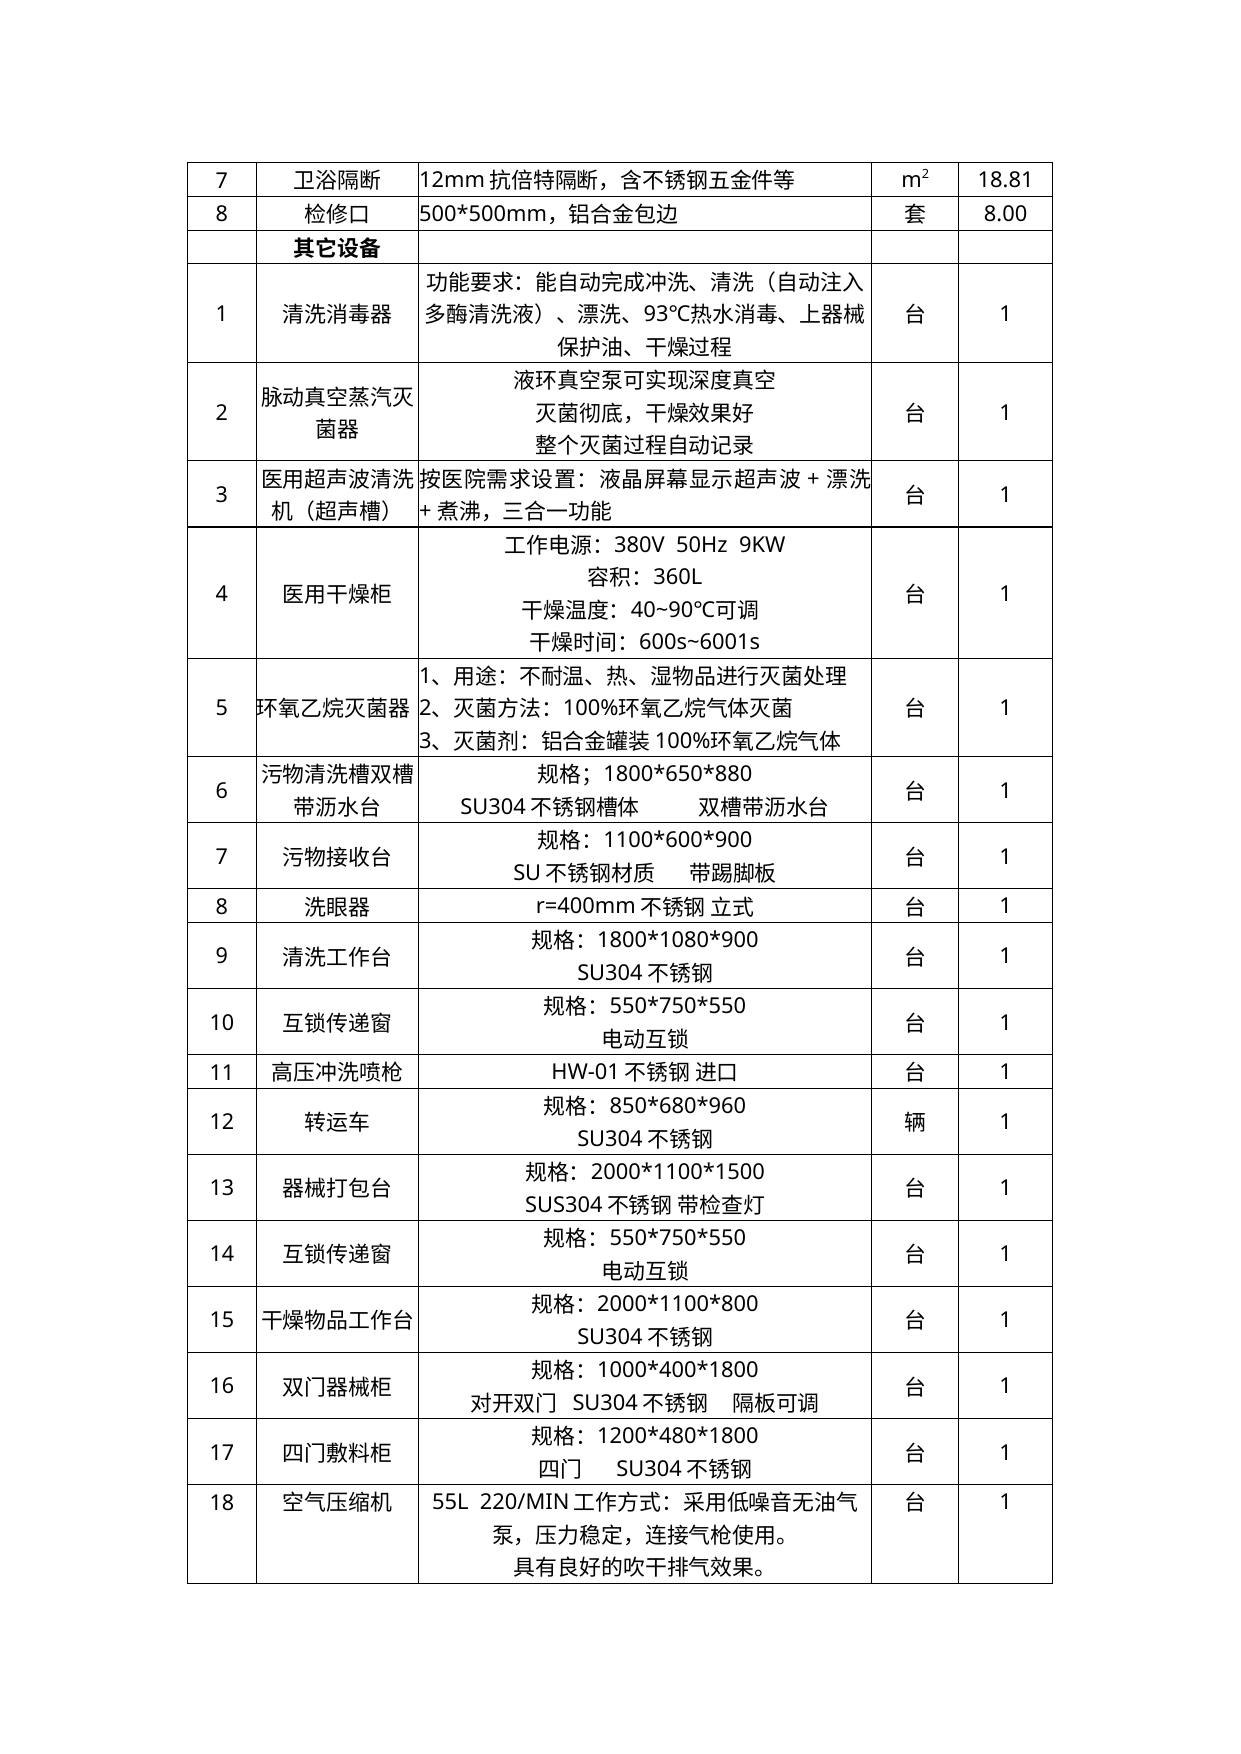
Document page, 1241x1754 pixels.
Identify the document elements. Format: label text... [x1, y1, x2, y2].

table_cell [188, 659, 256, 756]
table_cell 卫浴隔断 [257, 163, 418, 196]
table_cell 1 [959, 461, 1052, 526]
table_cell 高压冲洗喷枪 [257, 1055, 418, 1088]
table_cell [188, 1353, 256, 1418]
table_cell 器械打包台 [257, 1155, 418, 1220]
table_cell [188, 1055, 256, 1088]
table_cell 1 [959, 1221, 1052, 1286]
table_cell [188, 823, 256, 888]
table_cell 1 [959, 528, 1052, 657]
table_cell [188, 264, 256, 362]
table_cell 500*500mm，铝合金包边 [419, 197, 871, 229]
table_cell 8.00 [959, 197, 1052, 229]
table_cell [188, 1155, 256, 1220]
table_cell 1 [959, 989, 1052, 1054]
table_cell 规格：550*750*550 电动互锁 [419, 989, 871, 1054]
table_cell 规格：850*680*960 SU304不锈钢 [419, 1089, 871, 1154]
table_cell [188, 1287, 256, 1352]
table_cell 双门器械柜 [257, 1353, 418, 1418]
table_cell [188, 231, 256, 263]
table_cell 台 [872, 528, 958, 657]
table_cell 1 [959, 1287, 1052, 1352]
table_cell 污物接收台 [257, 823, 418, 888]
table_cell [419, 231, 871, 263]
table_cell 空气压缩机 [257, 1485, 418, 1582]
table_cell 功能要求：能自动完成冲洗、清洗（自动注入多酶清洗液）、漂洗、93℃热水消毒、上器械保护油、干燥过程 [419, 264, 871, 362]
table_cell [959, 231, 1052, 263]
table_cell m2 [872, 163, 958, 196]
table_cell 清洗工作台 [257, 923, 418, 988]
table_cell [188, 197, 256, 229]
table_cell 台 [872, 1287, 958, 1352]
table_cell 台 [872, 989, 958, 1054]
table_cell 1 [959, 923, 1052, 988]
table_cell [188, 1419, 256, 1484]
table_cell 1 [959, 264, 1052, 362]
table_cell 液环真空泵可实现深度真空 灭菌彻底，干燥效果好 整个灭菌过程自动记录 [419, 363, 871, 460]
table_cell r=400mm不锈钢 立式 [419, 889, 871, 922]
table_cell [872, 231, 958, 263]
table_cell 清洗消毒器 [257, 264, 418, 362]
table_cell 医用干燥柜 [257, 528, 418, 657]
table_cell 1、用途：不耐温、热、湿物品进行灭菌处理 2、灭菌方法：100%环氧乙烷气体灭菌 3、灭菌剂：铝合金罐装100%环氧乙烷气体 [419, 659, 871, 756]
table_cell [188, 1221, 256, 1286]
table_cell [188, 163, 256, 196]
table_cell 1 [959, 1089, 1052, 1154]
table_cell 台 [872, 1485, 958, 1582]
table_cell 规格：1200*480*1800 四门 SU304不锈钢 [419, 1419, 871, 1484]
table_cell [188, 989, 256, 1054]
table_cell 转运车 [257, 1089, 418, 1154]
table_cell 台 [872, 363, 958, 460]
table_cell 1 [959, 1419, 1052, 1484]
table_cell 规格：2000*1100*800 SU304不锈钢 [419, 1287, 871, 1352]
table_cell 台 [872, 1353, 958, 1418]
table_cell [188, 757, 256, 822]
table_cell 工作电源：380V 50Hz 9KW 容积：360L 干燥温度：40~90℃可调 干燥时间：600s~6001s [419, 528, 871, 657]
table_cell 互锁传递窗 [257, 989, 418, 1054]
table_cell [188, 363, 256, 460]
table_cell 台 [872, 889, 958, 922]
table_cell 12mm抗倍特隔断，含不锈钢五金件等 [419, 163, 871, 196]
table_cell 台 [872, 659, 958, 756]
table_cell 互锁传递窗 [257, 1221, 418, 1286]
table_cell [188, 1485, 256, 1582]
table_cell 干燥物品工作台 [257, 1287, 418, 1352]
table_cell 污物清洗槽双槽带沥水台 [257, 757, 418, 822]
table_cell 台 [872, 1155, 958, 1220]
table_cell 1 [959, 1055, 1052, 1088]
table_cell 台 [872, 1055, 958, 1088]
table_cell 规格：1800*1080*900 SU304不锈钢 [419, 923, 871, 988]
table_cell 环氧乙烷灭菌器 [257, 659, 418, 756]
table_cell 台 [872, 264, 958, 362]
table_cell 按医院需求设置：液晶屏幕显示超声波 + 漂洗 + 煮沸，三合一功能 [419, 461, 871, 526]
table_cell 规格：1000*400*1800 对开双门 SU304不锈钢 隔板可调 [419, 1353, 871, 1418]
table_cell [188, 461, 256, 526]
table_cell 辆 [872, 1089, 958, 1154]
table_cell 1 [959, 889, 1052, 922]
table_cell [188, 528, 256, 657]
table_cell 规格：2000*1100*1500 SUS304不锈钢 带检查灯 [419, 1155, 871, 1220]
table_cell 脉动真空蒸汽灭菌器 [257, 363, 418, 460]
table_cell 1 [959, 757, 1052, 822]
table_cell 四门敷料柜 [257, 1419, 418, 1484]
table_cell 检修口 [257, 197, 418, 229]
table_cell 其它设备 [257, 231, 418, 263]
table_cell 套 [872, 197, 958, 229]
table_cell 洗眼器 [257, 889, 418, 922]
table_cell [188, 923, 256, 988]
table_cell 规格；1800*650*880 SU304不锈钢槽体 双槽带沥水台 [419, 757, 871, 822]
table_cell 台 [872, 757, 958, 822]
table_cell 1 [959, 1485, 1052, 1582]
table_cell 1 [959, 659, 1052, 756]
table_cell 台 [872, 823, 958, 888]
table_cell 台 [872, 461, 958, 526]
table_cell [188, 1089, 256, 1154]
table_cell 1 [959, 1353, 1052, 1418]
table_cell 规格：550*750*550 电动互锁 [419, 1221, 871, 1286]
table_cell 规格：1100*600*900 SU不锈钢材质 带踢脚板 [419, 823, 871, 888]
table_cell [188, 889, 256, 922]
table_cell 1 [959, 823, 1052, 888]
table_cell 台 [872, 1419, 958, 1484]
table_cell 医用超声波清洗机（超声槽） [257, 461, 418, 526]
table_cell 1 [959, 363, 1052, 460]
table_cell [419, 1485, 871, 1582]
table_cell 台 [872, 1221, 958, 1286]
table_cell HW-01不锈钢 进口 [419, 1055, 871, 1088]
table_cell 18.81 [959, 163, 1052, 196]
table_cell 台 [872, 923, 958, 988]
table_cell 1 [959, 1155, 1052, 1220]
